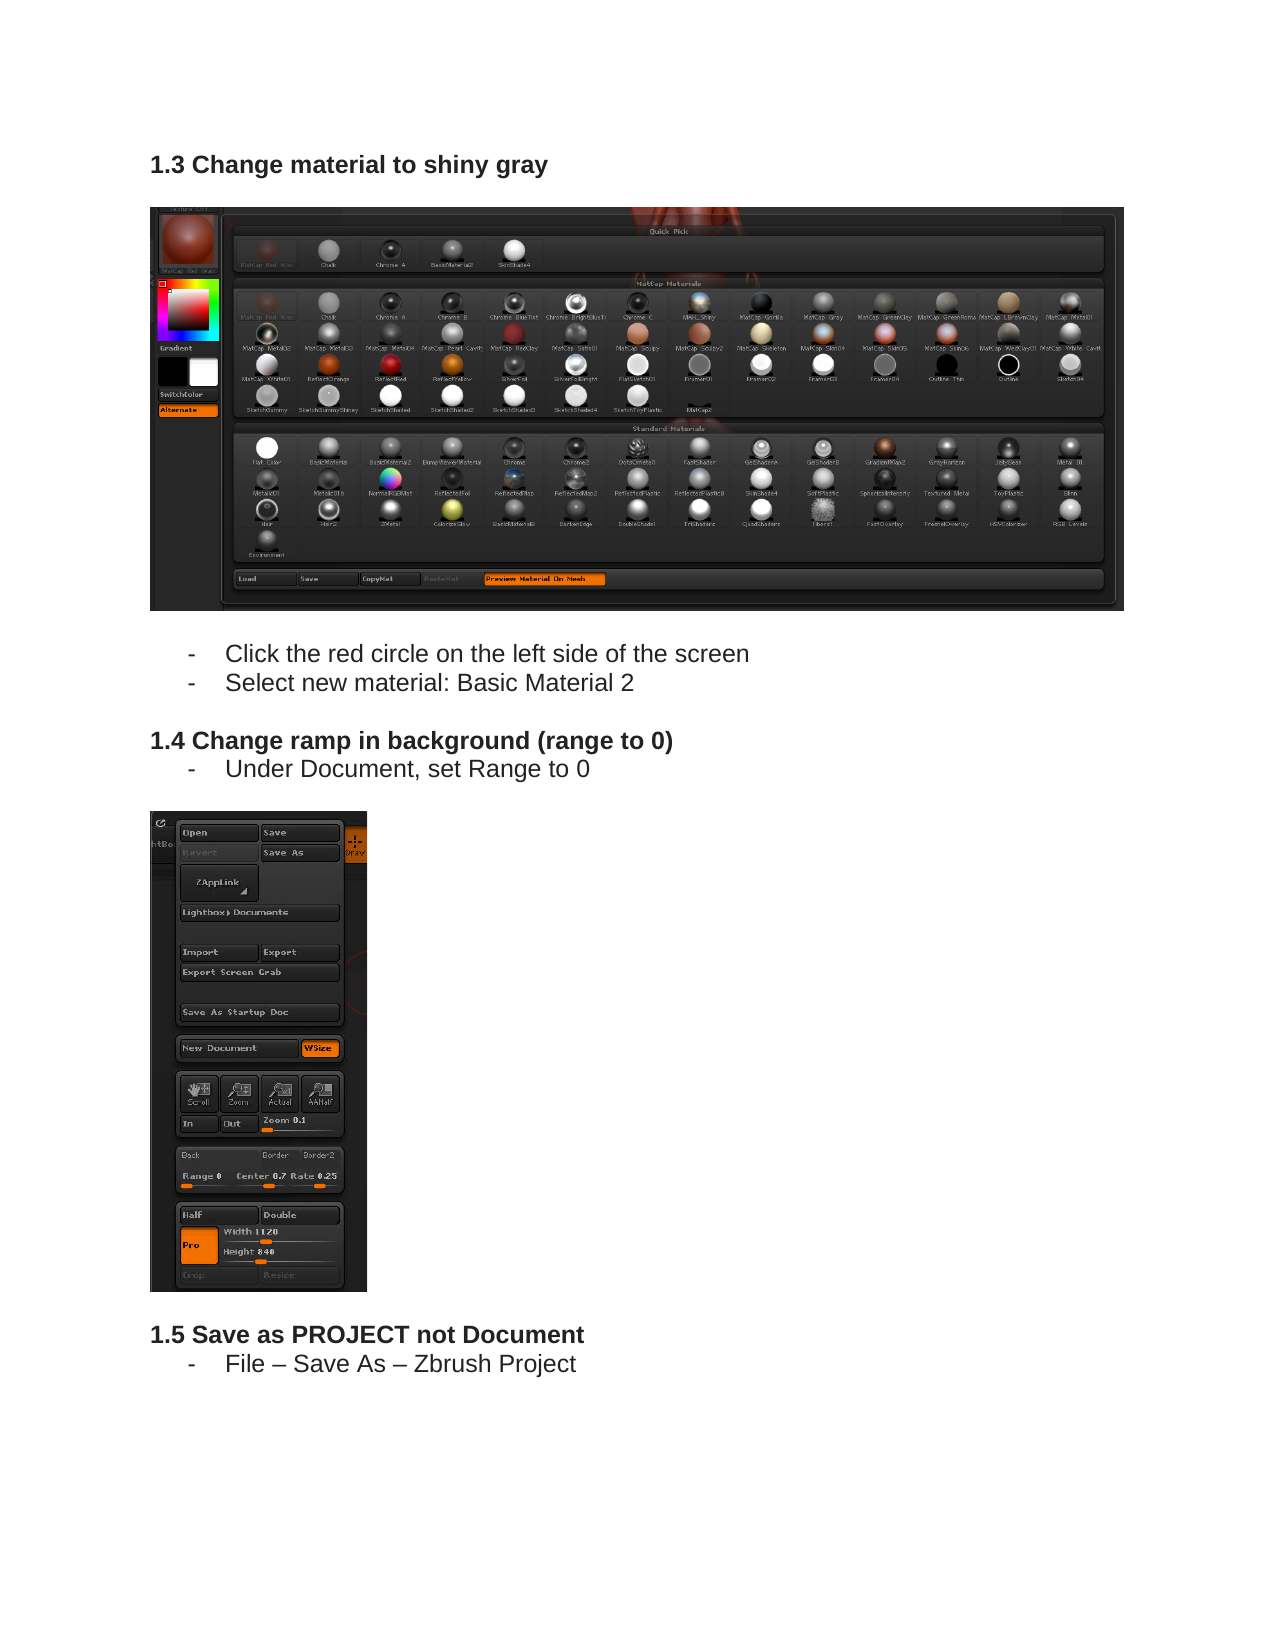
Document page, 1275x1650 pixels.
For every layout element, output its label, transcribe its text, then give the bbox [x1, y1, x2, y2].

list File – Save As – Zbrush Project [187, 1349, 1125, 1378]
picture [150, 207, 1124, 611]
text 1.3 Change material to shiny gray [150, 150, 1125, 179]
text 1.4 Change ramp in background (range to 0) [150, 726, 1125, 754]
text 1.5 Save as PROJECT not Document [150, 1321, 1125, 1349]
list Select new material: Basic Material 2 [187, 668, 1125, 697]
picture [150, 811, 368, 1292]
list Click the red circle on the left side of the screen [187, 639, 1125, 668]
list Under Document, set Range to 0 [187, 754, 1125, 783]
